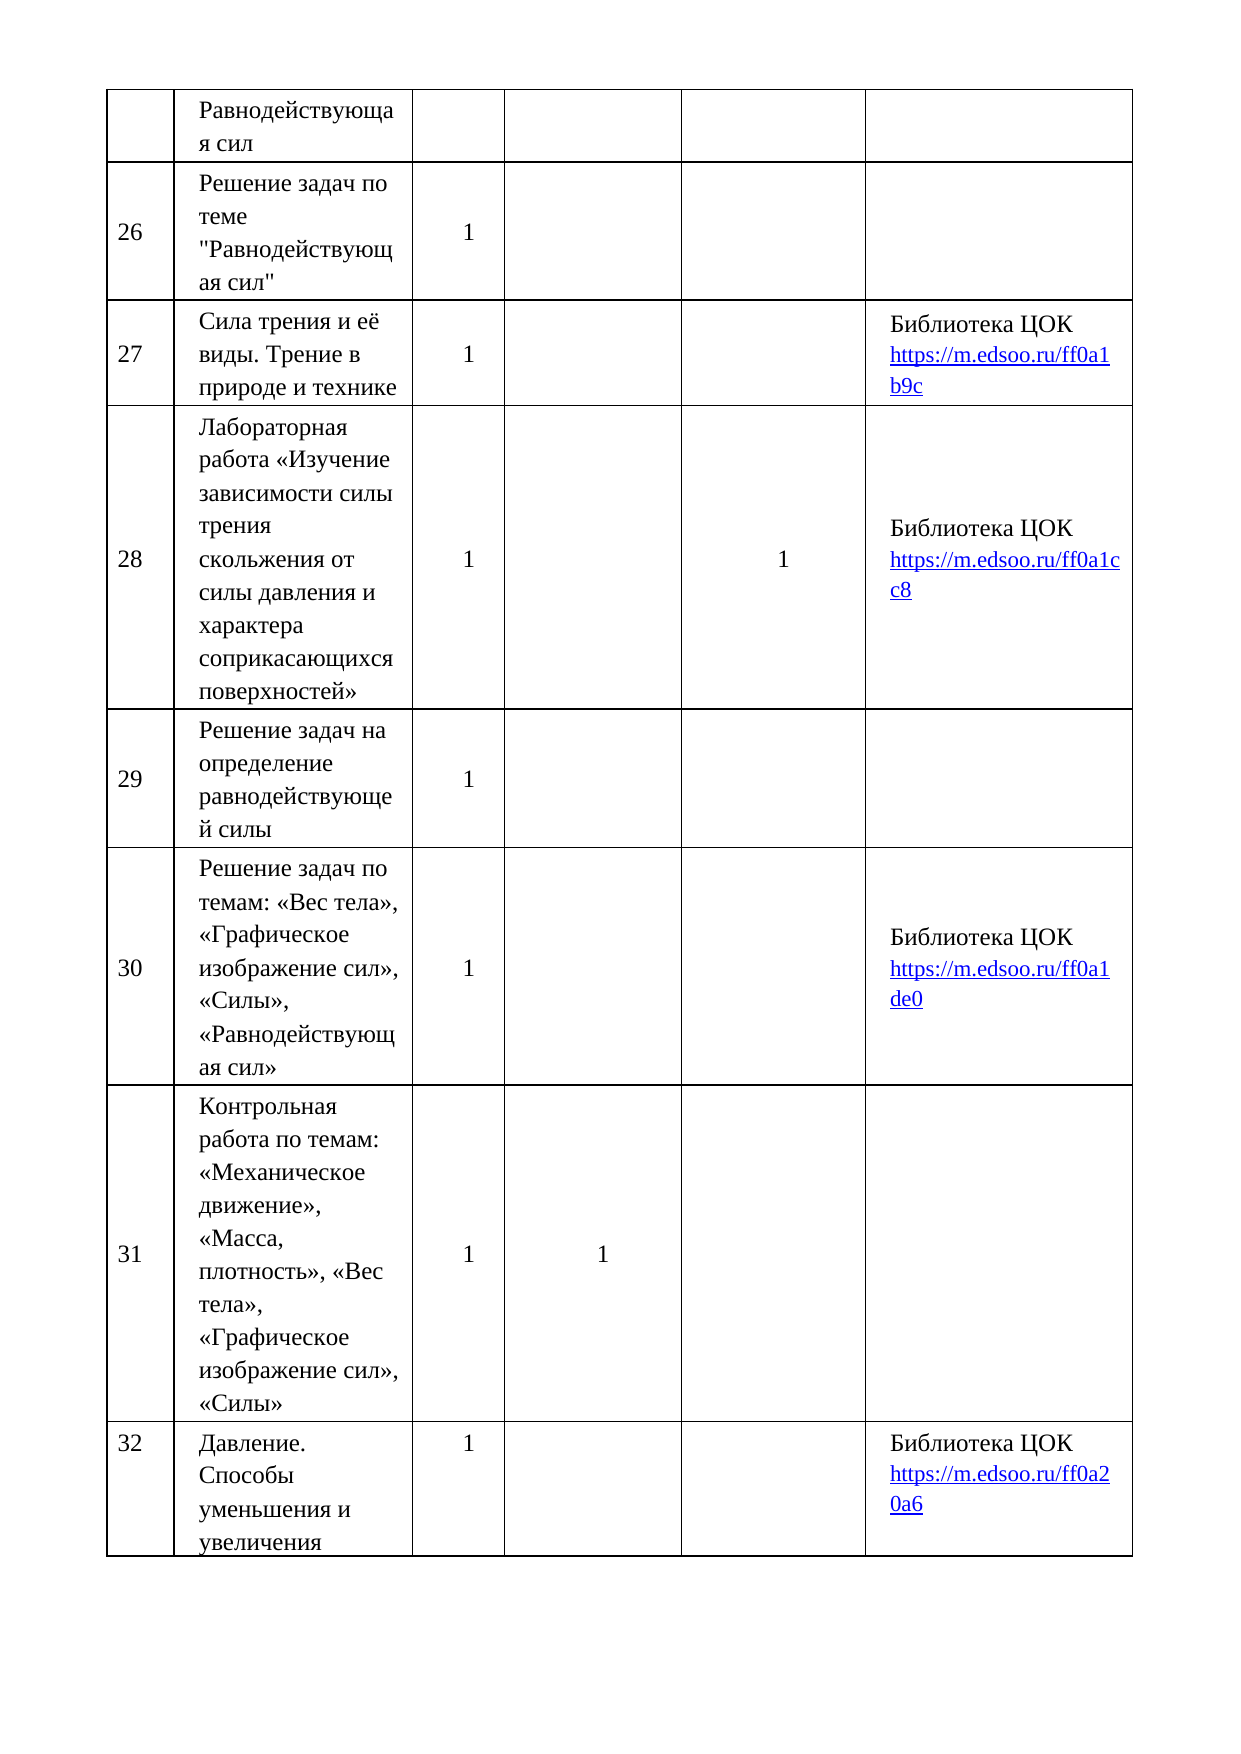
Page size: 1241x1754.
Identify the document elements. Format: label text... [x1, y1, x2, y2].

table_cell 1 [505, 1086, 681, 1421]
table_cell 31 [108, 1086, 173, 1421]
table_cell 32 [108, 1422, 173, 1555]
table_cell 25 [108, 90, 173, 161]
table_cell [505, 90, 681, 161]
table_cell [175, 90, 412, 161]
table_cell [866, 90, 1132, 161]
table_cell 1 [413, 163, 504, 299]
table_cell Решение задач на определение равнодействующей силы [175, 710, 412, 847]
table_cell 26 [108, 163, 173, 299]
table_cell [682, 301, 865, 405]
table_cell [866, 1086, 1132, 1421]
table_cell Библиотека ЦОК https://m.edsoo.ru/ff0a1b9c [866, 301, 1132, 405]
table_cell Решение задач по теме "Равнодействующая сил" [175, 163, 412, 299]
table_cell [866, 1422, 1132, 1555]
table_cell [682, 710, 865, 847]
table_cell 1 [413, 406, 504, 708]
table_cell 1 [413, 1422, 504, 1555]
table_cell [682, 90, 865, 161]
table_cell [505, 848, 681, 1084]
table_cell 30 [108, 848, 173, 1084]
table_cell 1 [413, 848, 504, 1084]
table_cell Решение задач по темам: «Вес тела», «Графическое изображение сил», «Силы», «Равнодействующая сил» [175, 848, 412, 1084]
table_cell 27 [108, 301, 173, 405]
table_cell [866, 710, 1132, 847]
table_cell 1 [682, 406, 865, 708]
table_cell [682, 163, 865, 299]
table_cell 1 [413, 301, 504, 405]
table_cell [682, 1422, 865, 1555]
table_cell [175, 1422, 412, 1555]
table_cell Контрольная работа по темам: «Механическое движение», «Масса, плотность», «Вес тела», «Графическое изображение сил», «Силы» [175, 1086, 412, 1421]
table_cell [505, 301, 681, 405]
table_cell 1 [413, 1086, 504, 1421]
table_cell [866, 163, 1132, 299]
table_cell 1 [413, 90, 504, 161]
table_cell Библиотека ЦОК https://m.edsoo.ru/ff0a1de0 [866, 848, 1132, 1084]
table_cell Сила трения и её виды. Трение в природе и технике [175, 301, 412, 405]
table_cell [505, 1422, 681, 1555]
table_cell 29 [108, 710, 173, 847]
table_cell [682, 848, 865, 1084]
table_cell 1 [413, 710, 504, 847]
table_cell [505, 163, 681, 299]
table_cell [505, 710, 681, 847]
table_cell [505, 406, 681, 708]
table_cell Лабораторная работа «Изучение зависимости силы трения скольжения от силы давления и характера соприкасающихся поверхностей» [175, 406, 412, 708]
table_cell [682, 1086, 865, 1421]
table_cell 28 [108, 406, 173, 708]
table_cell Библиотека ЦОК https://m.edsoo.ru/ff0a1cc8 [866, 406, 1132, 708]
